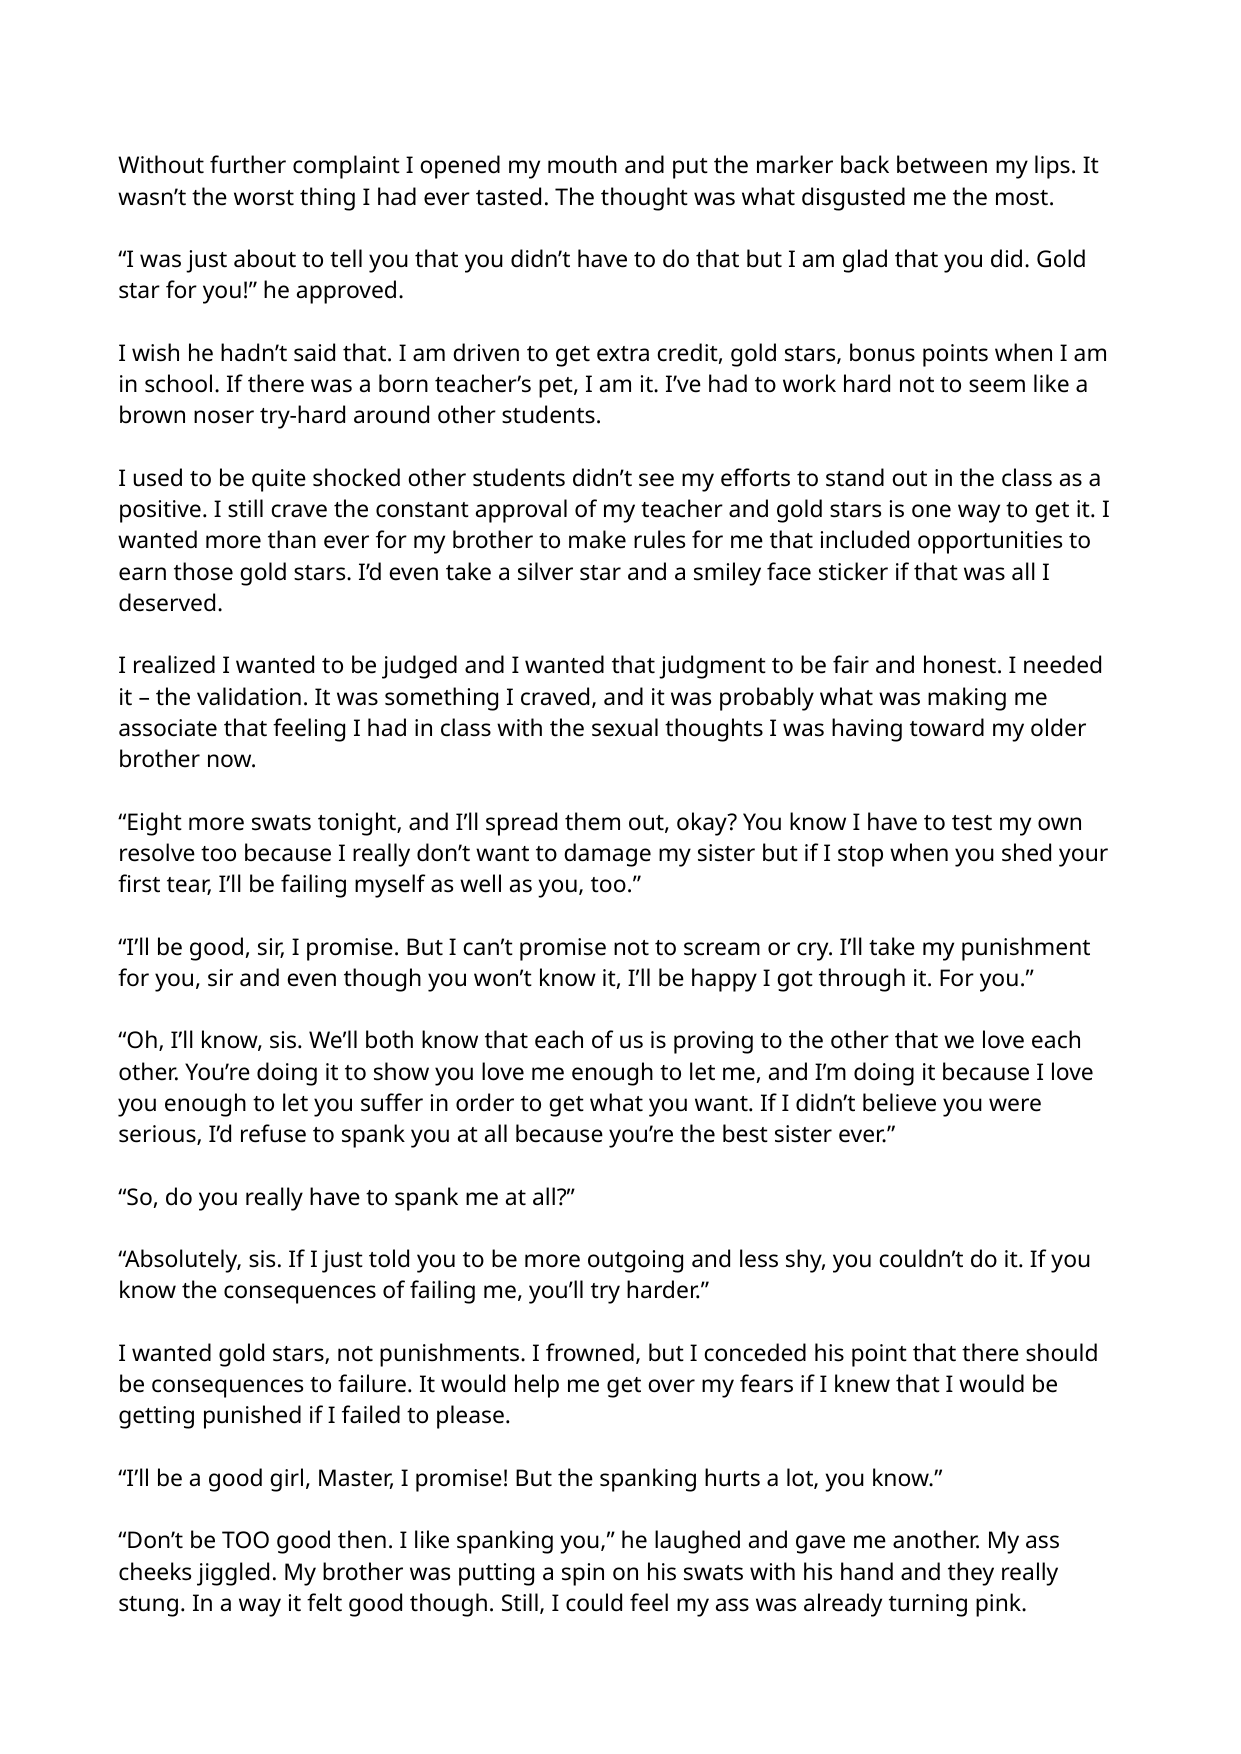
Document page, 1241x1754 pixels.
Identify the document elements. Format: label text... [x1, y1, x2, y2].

text I wish he hadn’t said that. I am driven to get extra credit, gold stars, bonus points when I am in school. If there was a born teacher’s pet, I am it. I’ve had to work hard not to seem like a brown noser try-hard around other students. [118, 337, 1122, 431]
text I wanted gold stars, not punishments. I frowned, but I conceded his point that there should be consequences to failure. It would help me get over my fears if I knew that I would be getting punished if I failed to please. [118, 1337, 1122, 1431]
text “Oh, I’ll know, sis. We’ll both know that each of us is proving to the other that we love each other. You’re doing it to show you love me enough to let me, and I’m doing it because I love you enough to let you suffer in order to get what you want. If I didn’t believe you were serious, I’d refuse to spank you at all because you’re the best sister ever.” [118, 1024, 1122, 1149]
text “I was just about to tell you that you didn’t have to do that but I am glad that you did. Gold star for you!” he approved. [118, 243, 1122, 306]
text “Eight more swats tonight, and I’ll spread them out, okay? You know I have to test my own resolve too because I really don’t want to damage my sister but if I stop when you shed your first tear, I’ll be failing myself as well as you, too.” [118, 806, 1122, 899]
text I realized I wanted to be judged and I wanted that judgment to be fair and honest. I needed it – the validation. It was something I craved, and it was probably what was making me associate that feeling I had in class with the sexual thoughts I was having toward my older brother now. [118, 649, 1122, 774]
text “I’ll be a good girl, Master, I promise! But the spanking hurts a lot, you know.” [118, 1462, 1122, 1493]
text “I’ll be good, sir, I promise. But I can’t promise not to scream or cry. I’ll take my punishment for you, sir and even though you won’t know it, I’ll be happy I got through it. For you.” [118, 931, 1122, 993]
text “Absolutely, sis. If I just told you to be more outgoing and less shy, you couldn’t do it. If you know the consequences of failing me, you’ll try harder.” [118, 1243, 1122, 1306]
text Without further complaint I opened my mouth and put the marker back between my lips. It wasn’t the worst thing I had ever tasted. The thought was what disgusted me the most. [118, 149, 1122, 212]
text “Don’t be TOO good then. I like spanking you,” he laughed and gave me another. My ass cheeks jiggled. My brother was putting a spin on his swats with his hand and they really stung. In a way it felt good though. Still, I could feel my ass was already turning pink. [118, 1524, 1122, 1618]
text I used to be quite shocked other students didn’t see my efforts to stand out in the class as a positive. I still crave the constant approval of my teacher and gold stars is one way to get it. I wanted more than ever for my brother to make rules for me that included opportunities to earn those gold stars. I’d even take a silver star and a smiley face sticker if that was all I deserved. [118, 462, 1122, 618]
text “So, do you really have to spank me at all?” [118, 1181, 1122, 1212]
